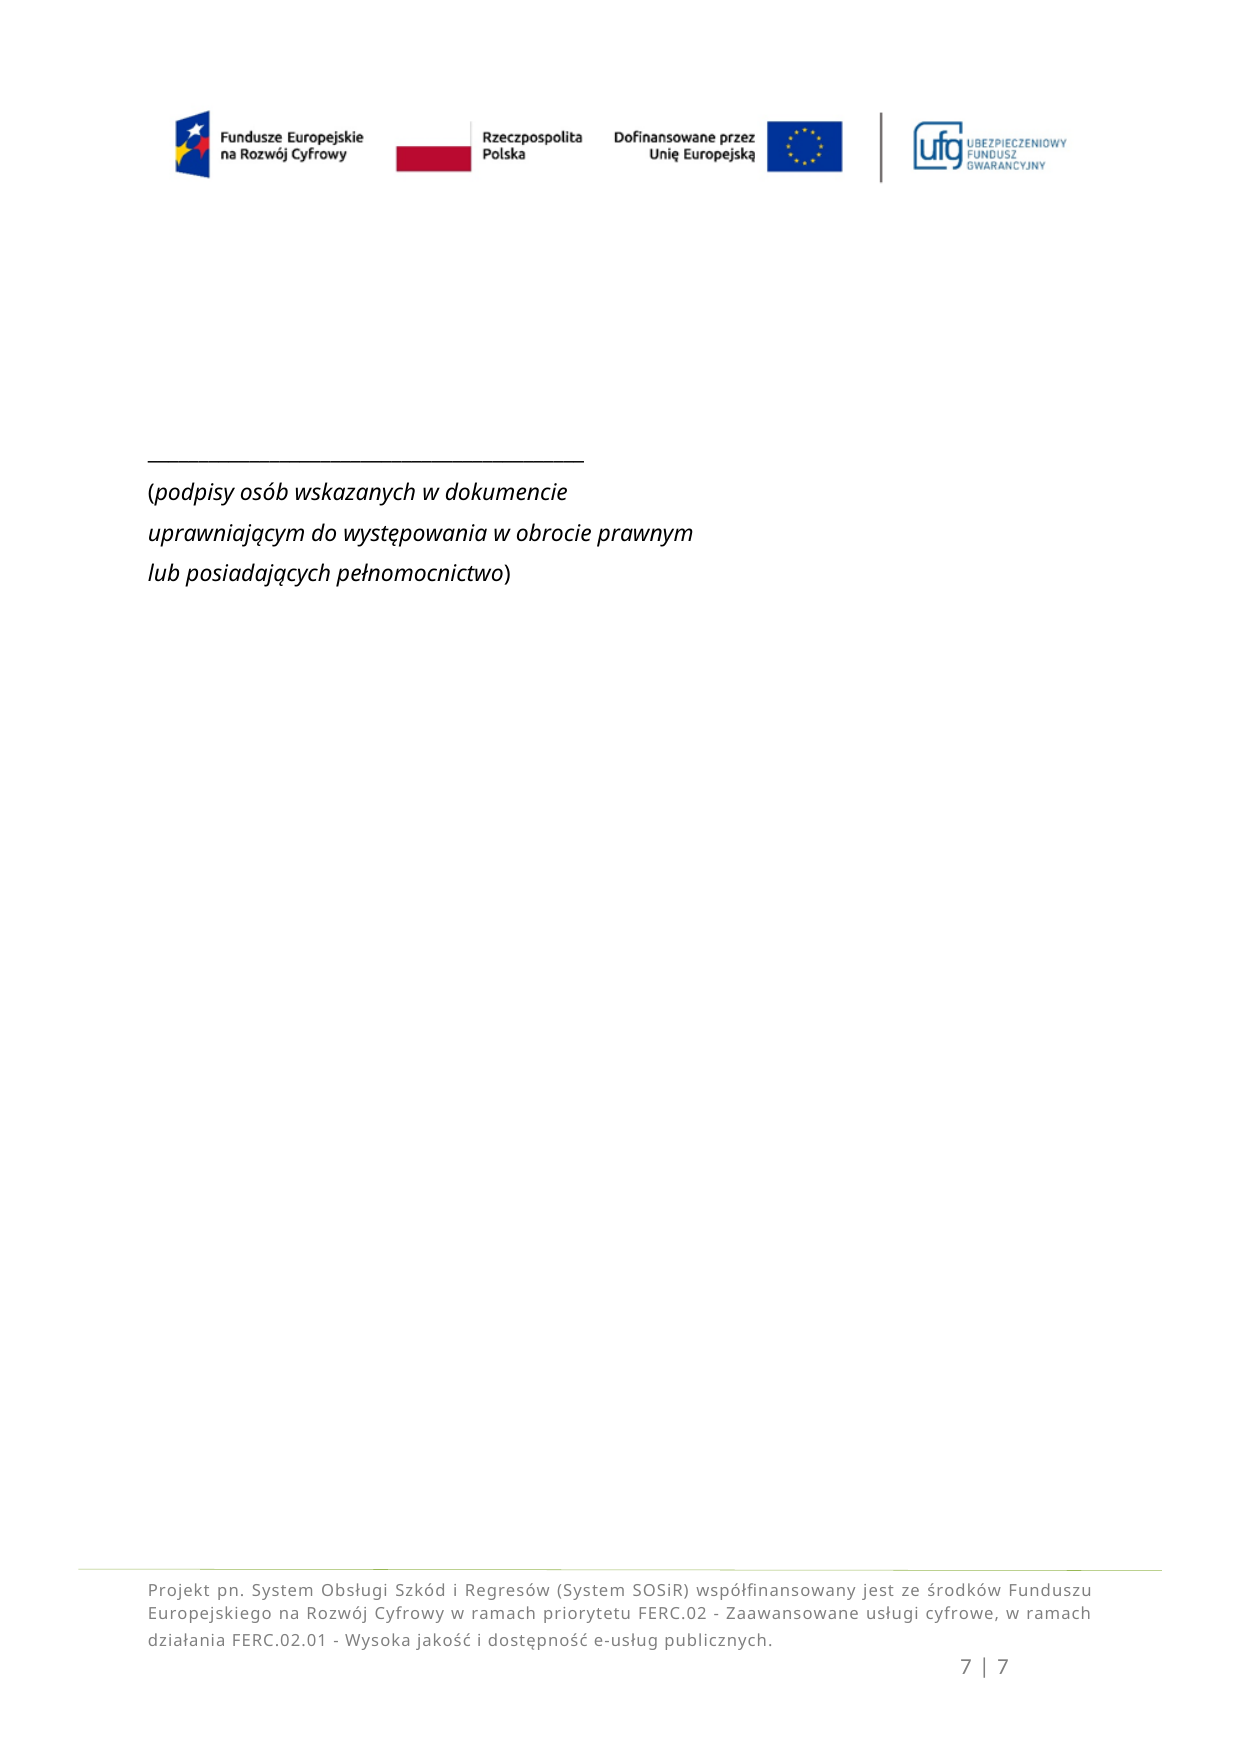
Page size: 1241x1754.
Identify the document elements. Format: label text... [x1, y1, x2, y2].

picture [147, 73, 1093, 227]
text lub posiadających pełnomocnictwo) [148, 557, 1093, 588]
text uprawniającym do występowania w obrocie prawnym [148, 516, 1093, 548]
text (podpisy osób wskazanych w dokumencie [148, 476, 1093, 507]
text ___________________________________________ [148, 435, 1093, 466]
